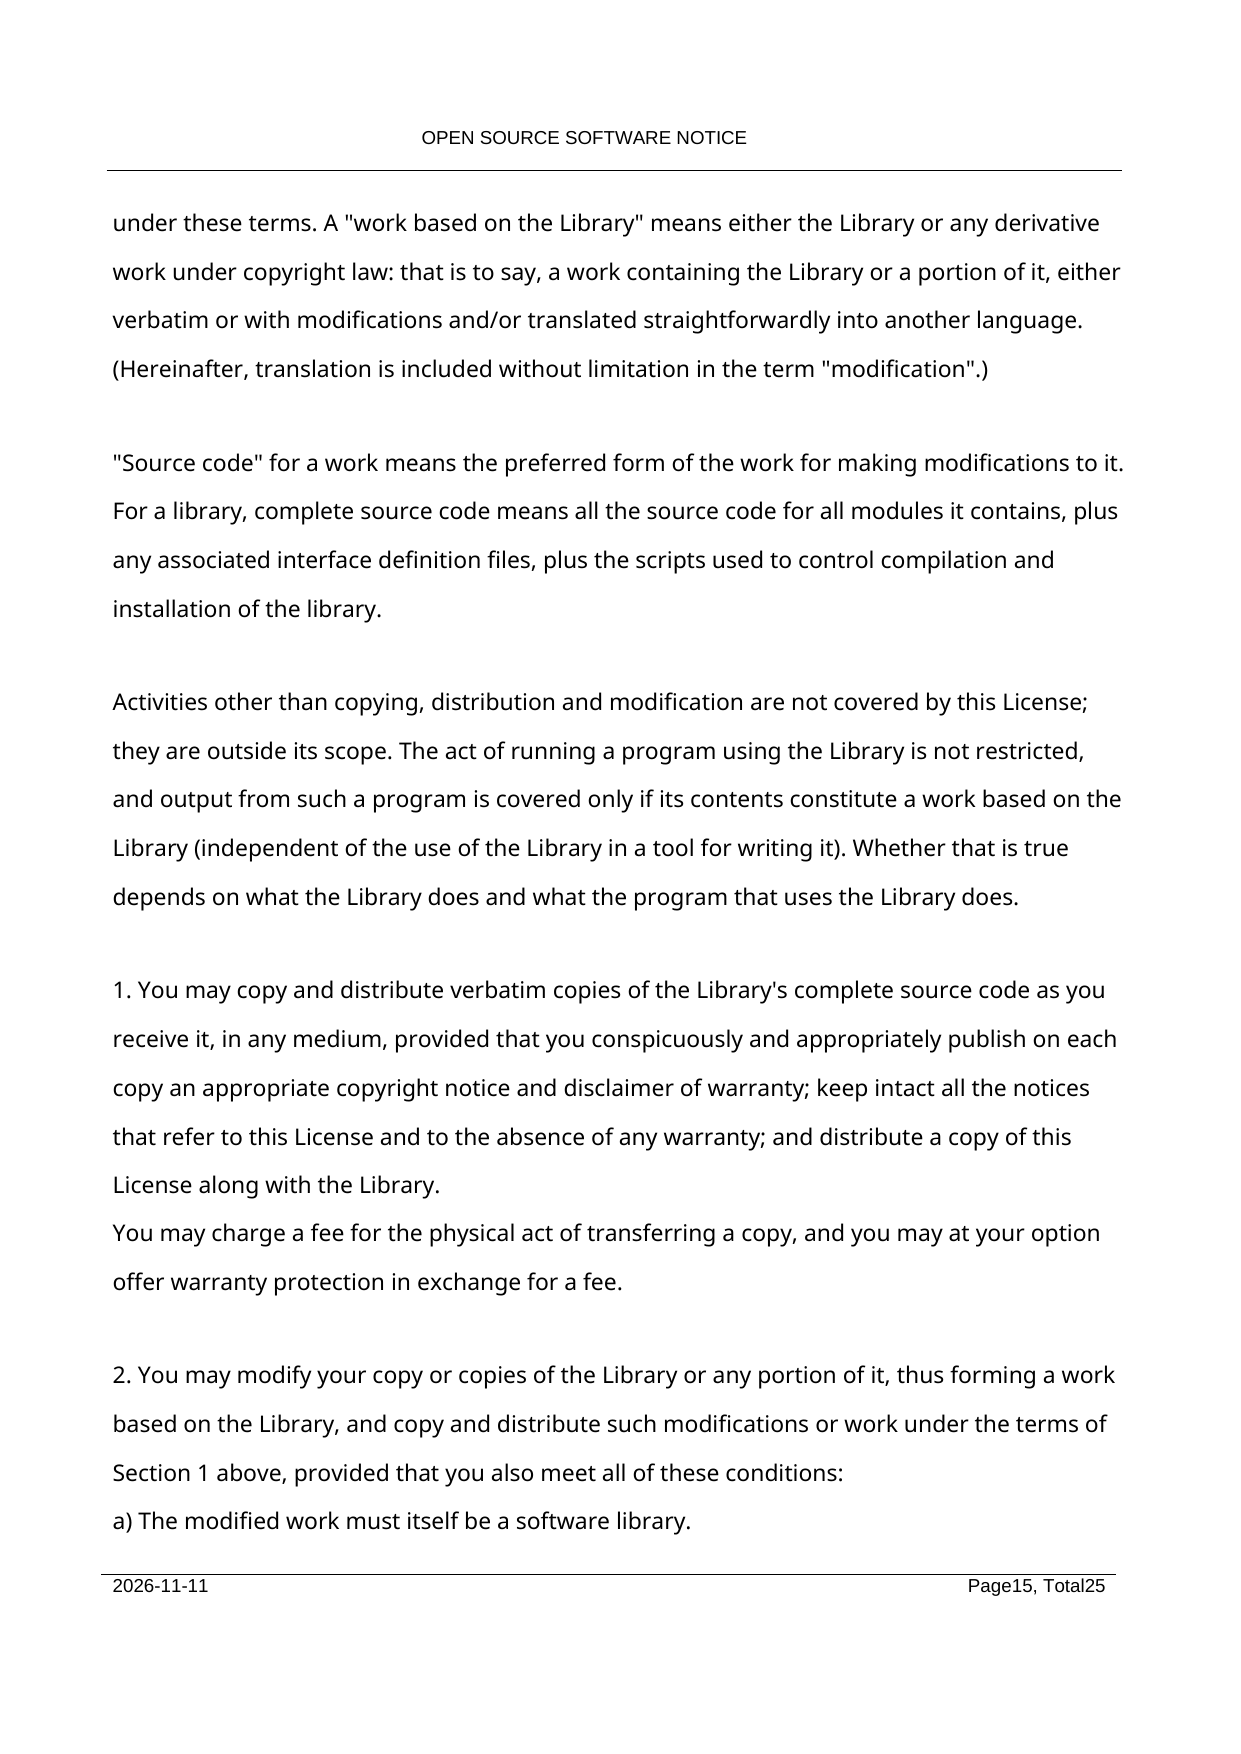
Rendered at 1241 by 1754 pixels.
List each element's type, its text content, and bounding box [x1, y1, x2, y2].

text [112, 206, 1128, 385]
text 1. You may copy and distribute verbatim copies of the Library's complete source code as you receive it, in any medium, provided that you conspicuously and appropriately publish on each copy an appropriate copyright notice and disclaimer of warranty; keep intact all the notices that refer to this License and to the absence of any warranty; and distribute a copy of this License along with the Library. [112, 973, 1128, 1201]
text "Source code" for a work means the preferred form of the work for making modifications to it. For a library, complete source code means all the source code for all modules it contains, plus any associated interface definition files, plus the scripts used to control compilation and installation of the library. [112, 446, 1128, 624]
text a) The modified work must itself be a software library. [112, 1504, 1128, 1537]
text 2. You may modify your copy or copies of the Library or any portion of it, thus forming a work based on the Library, and copy and distribute such modifications or work under the terms of Section 1 above, provided that you also meet all of these conditions: [112, 1359, 1128, 1489]
text Activities other than copying, distribution and modification are not covered by this License; they are outside its scope. The act of running a program using the Library is not restricted, and output from such a program is covered only if its contents constitute a work based on the Library (independent of the use of the Library in a tool for writing it). Whether that is true depends on what the Library does and what the program that uses the Library does. [112, 685, 1128, 913]
text You may charge a fee for the physical act of transferring a copy, and you may at your option offer warranty protection in exchange for a fee. [112, 1217, 1128, 1298]
